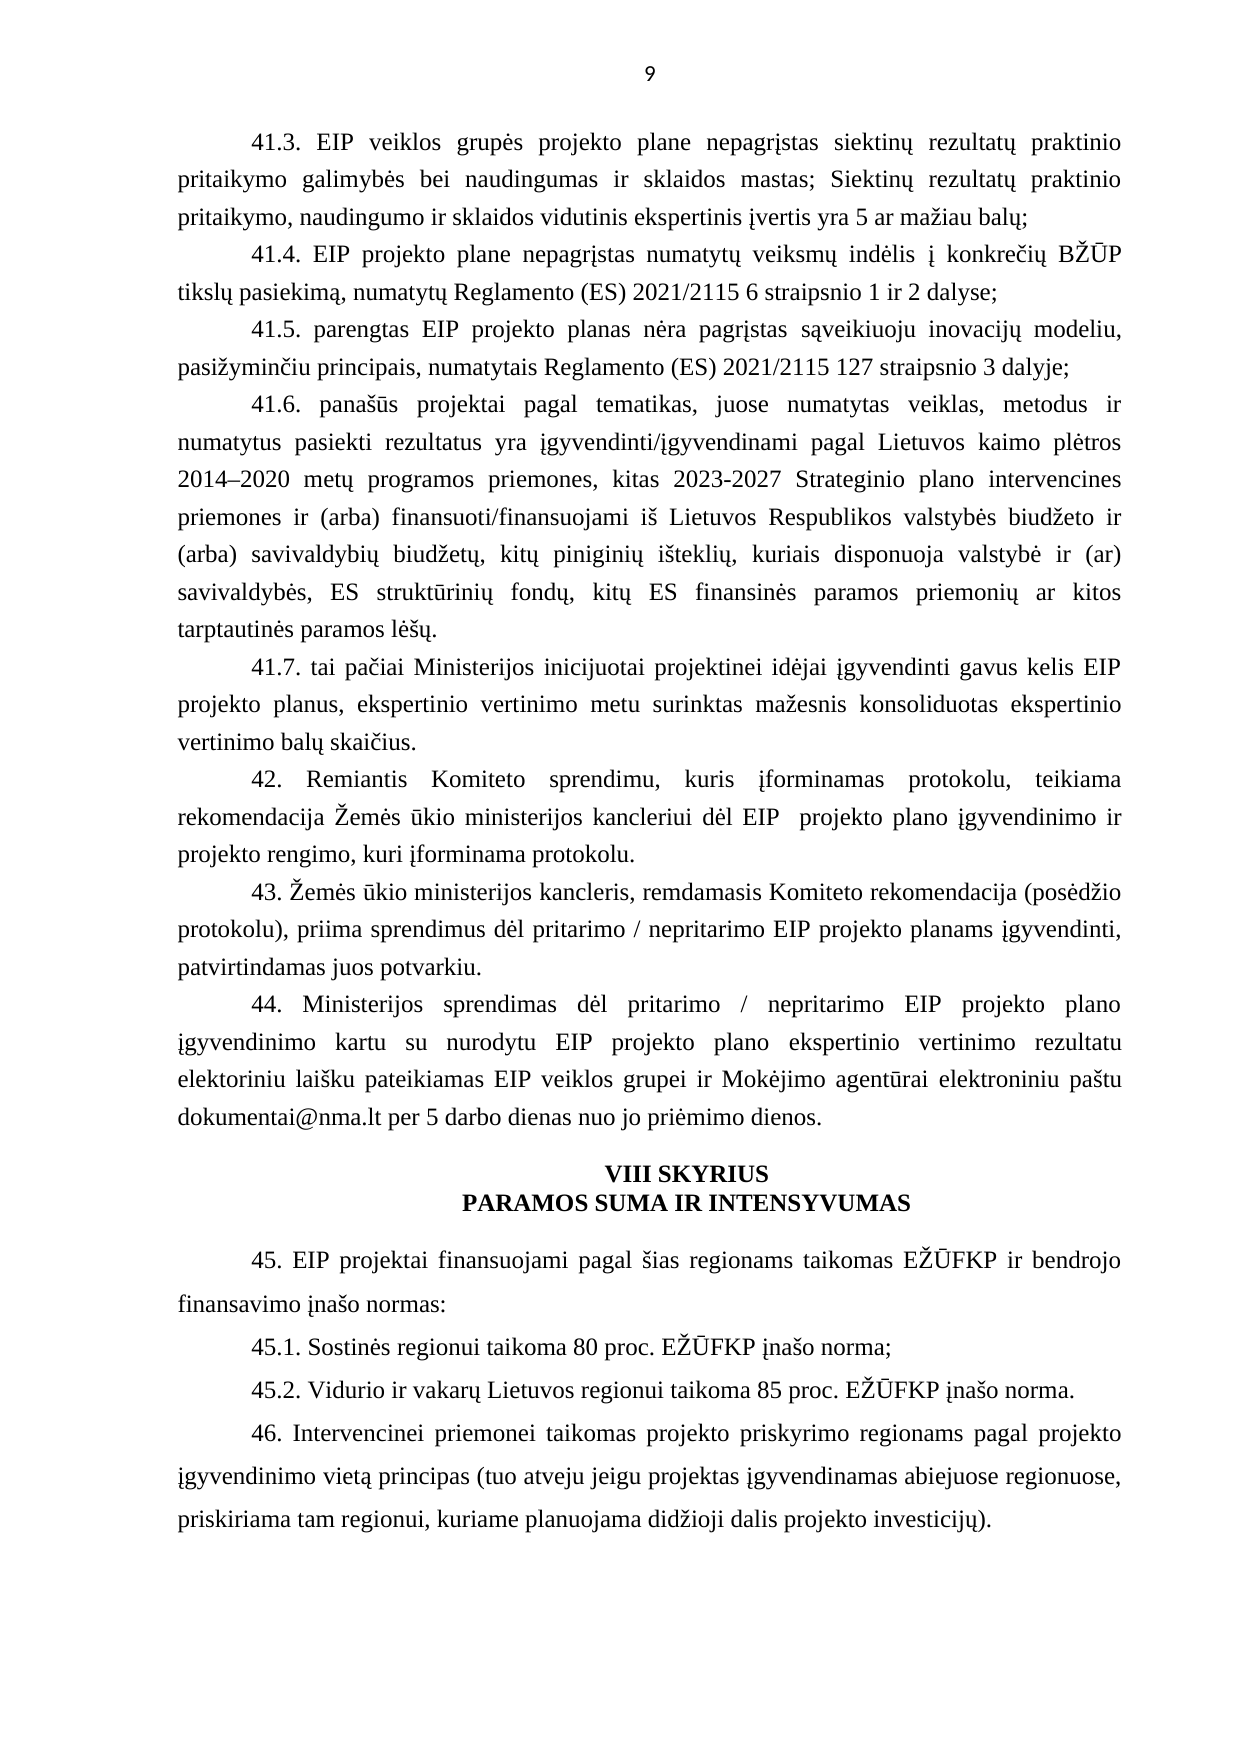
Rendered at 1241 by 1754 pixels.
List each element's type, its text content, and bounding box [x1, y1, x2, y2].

text 45.2. Vidurio ir vakarų Lietuvos regionui taikoma 85 proc. EŽŪFKP įnašo norma. [177, 1375, 1122, 1404]
text 41.3. EIP veiklos grupės projekto plane nepagrįstas siektinų rezultatų praktinio pritaikymo galimybės bei naudingumas ir sklaidos mastas; Siektinų rezultatų praktinio pritaikymo, naudingumo ir sklaidos vidutinis ekspertinis įvertis yra 5 ar mažiau balų; [177, 118, 1122, 231]
text 43. Žemės ūkio ministerijos kancleris, remdamasis Komiteto rekomendacija (posėdžio protokolu), priima sprendimus dėl pritarimo / nepritarimo EIP projekto planams įgyvendinti, patvirtindamas juos potvarkiu. [177, 868, 1122, 981]
text 41.7. tai pačiai Ministerijos inicijuotai projektinei idėjai įgyvendinti gavus kelis EIP projekto planus, ekspertinio vertinimo metu surinktas mažesnis konsoliduotas ekspertinio vertinimo balų skaičius. [177, 643, 1122, 756]
text PARAMOS SUMA IR INTENSYVUMAS [177, 1188, 1122, 1217]
text 41.6. panašūs projektai pagal tematikas, juose numatytas veiklas, metodus ir numatytus pasiekti rezultatus yra įgyvendinti/įgyvendinami pagal Lietuvos kaimo plėtros 2014–2020 metų programos priemones, kitas 2023-2027 Strateginio plano intervencines priemones ir (arba) finansuoti/finansuojami iš Lietuvos Respublikos valstybės biudžeto ir (arba) savivaldybių biudžetų, kitų piniginių išteklių, kuriais disponuoja valstybė ir (ar) savivaldybės, ES struktūrinių fondų, kitų ES finansinės paramos priemonių ar kitos tarptautinės paramos lėšų. [177, 381, 1122, 643]
text 41.5. parengtas EIP projekto planas nėra pagrįstas sąveikiuoju inovacijų modeliu, pasižyminčiu principais, numatytais Reglamento (ES) 2021/2115 127 straipsnio 3 dalyje; [177, 306, 1122, 381]
text 41.4. EIP projekto plane nepagrįstas numatytų veiksmų indėlis į konkrečių BŽŪP tikslų pasiekimą, numatytų Reglamento (ES) 2021/2115 6 straipsnio 1 ir 2 dalyse; [177, 231, 1122, 306]
text 45. EIP projektai finansuojami pagal šias regionams taikomas EŽŪFKP ir bendrojo finansavimo įnašo normas: [177, 1246, 1122, 1317]
text 42. Remiantis Komiteto sprendimu, kuris įforminamas protokolu, teikiama rekomendacija Žemės ūkio ministerijos kancleriui dėl EIP projekto plano įgyvendinimo ir projekto rengimo, kuri įforminama protokolu. [177, 756, 1122, 868]
text 46. Intervencinei priemonei taikomas projekto priskyrimo regionams pagal projekto įgyvendinimo vietą principas (tuo atveju jeigu projektas įgyvendinamas abiejuose regionuose, priskiriama tam regionui, kuriame planuojama didžioji dalis projekto investicijų). [177, 1418, 1122, 1533]
text 45.1. Sostinės regionui taikoma 80 proc. EŽŪFKP įnašo norma; [177, 1332, 1122, 1361]
text 44. Ministerijos sprendimas dėl pritarimo / nepritarimo EIP projekto plano įgyvendinimo kartu su nurodytu EIP projekto plano ekspertinio vertinimo rezultatu elektoriniu laišku pateikiamas EIP veiklos grupei ir Mokėjimo agentūrai elektroniniu paštu dokumentai@nma.lt per 5 darbo dienas nuo jo priėmimo dienos. [177, 981, 1122, 1131]
text VIII SKYRIUS [177, 1159, 1122, 1188]
